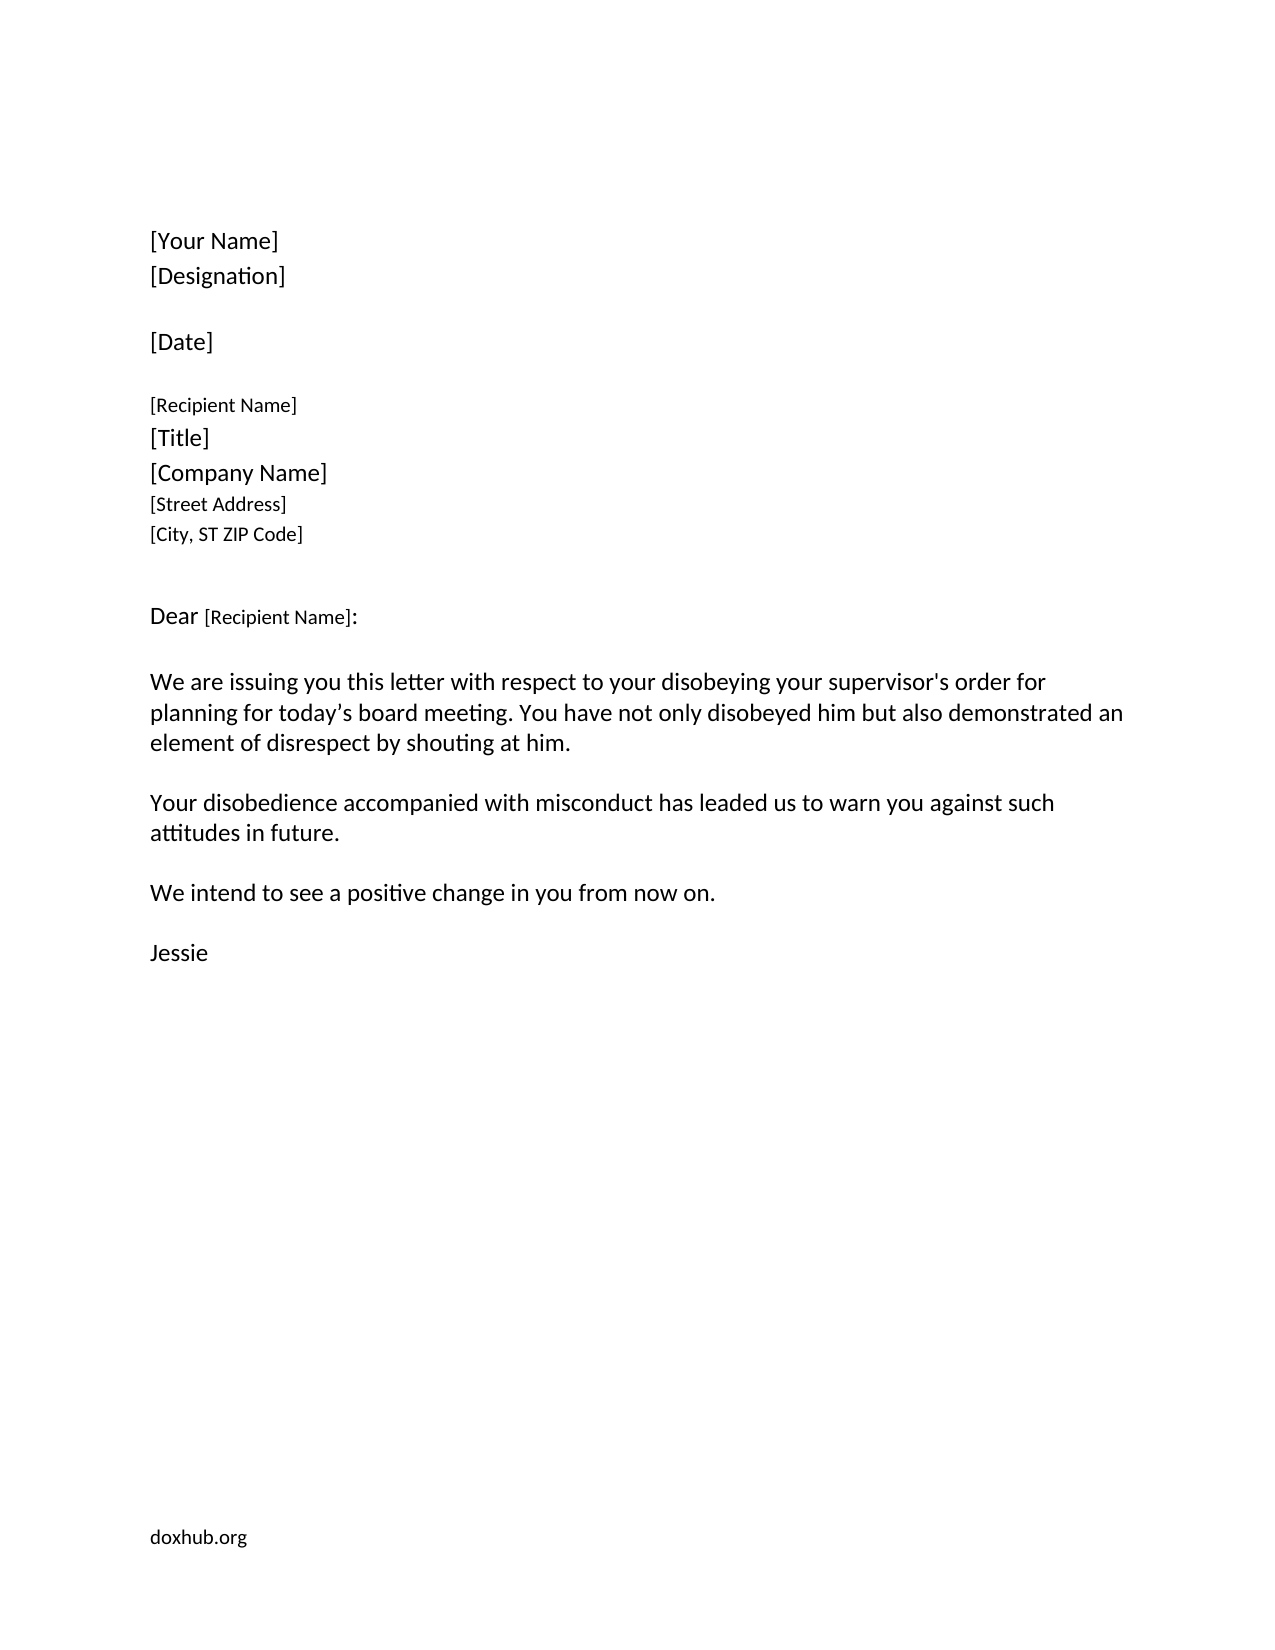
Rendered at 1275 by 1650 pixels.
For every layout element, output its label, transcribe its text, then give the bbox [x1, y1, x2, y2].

text Your disobedience accompanied with misconduct has leaded us to warn you against such attitudes in future. [150, 787, 1125, 848]
text Dear : [150, 600, 1125, 631]
text [Designation] [150, 260, 1125, 291]
text Jessie [150, 937, 1125, 967]
text We intend to see a positive change in you from now on. [150, 877, 1125, 908]
text We are issuing you this letter with respect to your disobeying your supervisor's order for planning for today’s board meeting. You have not only disobeyed him but also demonstrated an element of disrespect by shouting at him. [150, 666, 1125, 758]
text [Your Name] [150, 225, 1125, 256]
text [Company Name] [150, 457, 1125, 487]
